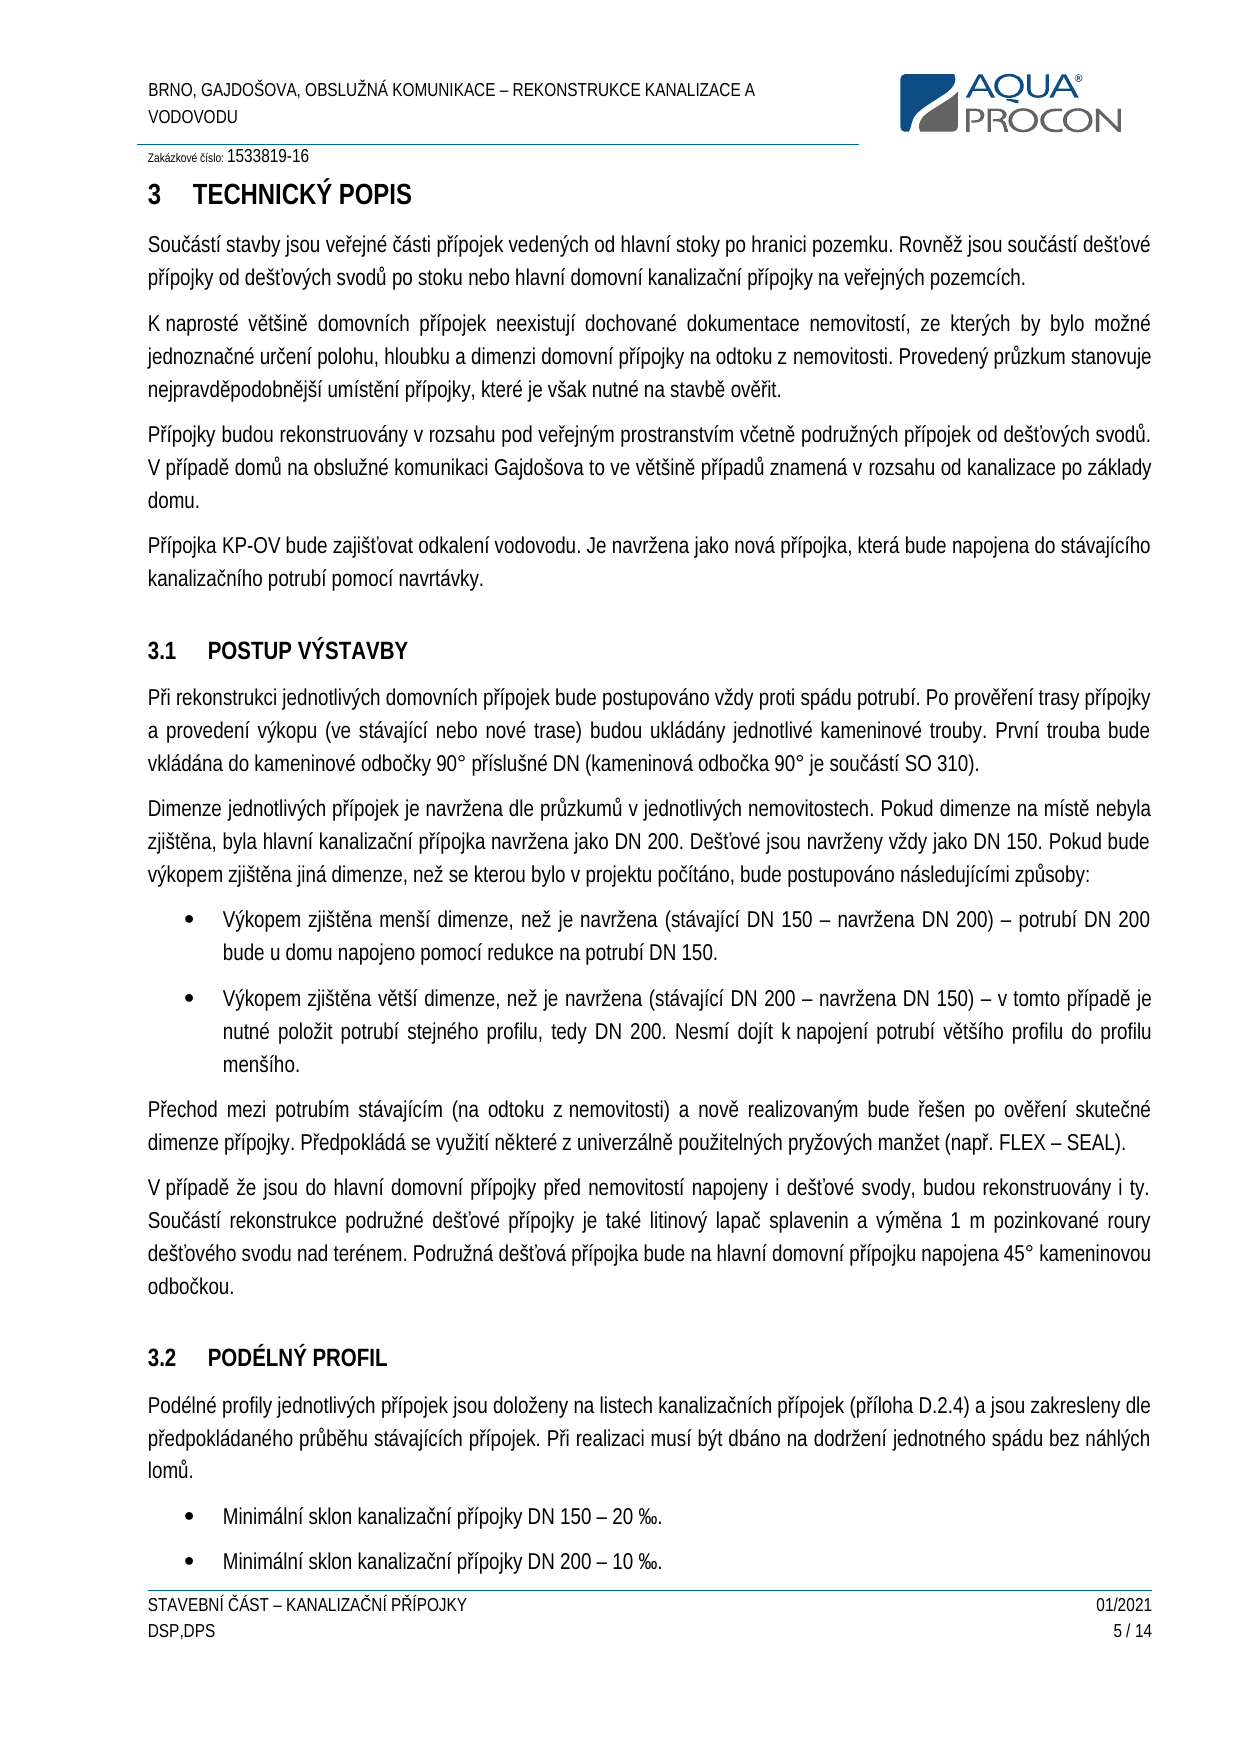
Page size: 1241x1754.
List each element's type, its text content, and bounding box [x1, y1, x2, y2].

text V případě že jsou do hlavní domovní přípojky před nemovitostí napojeny i dešťové svody, budou rekonstruovány i ty. Součástí rekonstrukce podružné dešťové přípojky je také litinový lapač splavenin a výměna 1 m pozinkované roury dešťového svodu nad terénem. Podružná dešťová přípojka bude na hlavní domovní přípojku napojena 45° kameninovou odbočkou. [148, 1174, 1152, 1299]
list Minimální sklon kanalizační přípojky DN 150 – 20 ‰. [185, 1503, 1152, 1529]
list Výkopem zjištěna větší dimenze, než je navržena (stávající DN 200 – navržena DN 150) – v tomto případě je nutné položit potrubí stejného profilu, tedy DN 200. Nesmí dojít k napojení potrubí většího profilu do profilu menšího. [185, 985, 1152, 1077]
text Přípojka KP-OV bude zajišťovat odkalení vodovodu. Je navržena jako nová přípojka, která bude napojena do stávajícího kanalizačního potrubí pomocí navrtávky. [148, 532, 1152, 592]
text Při rekonstrukci jednotlivých domovních přípojek bude postupováno vždy proti spádu potrubí. Po prověření trasy přípojky a provedení výkopu (ve stávající nebo nové trase) budou ukládány jednotlivé kameninové trouby. První trouba bude vkládána do kameninové odbočky 90° příslušné DN (kameninová odbočka 90° je součástí SO 310). [148, 684, 1152, 776]
text Přechod mezi potrubím stávajícím (na odtoku z nemovitosti) a nově realizovaným bude řešen po ověření skutečné dimenze přípojky. Předpokládá se využití některé z univerzálně použitelných pryžových manžet (např. FLEX – SEAL). [148, 1096, 1152, 1155]
text Součástí stavby jsou veřejné části přípojek vedených od hlavní stoky po hranici pozemku. Rovněž jsou součástí dešťové přípojky od dešťových svodů po stoku nebo hlavní domovní kanalizační přípojky na veřejných pozemcích. [148, 231, 1152, 291]
subtitle Technický popis [148, 177, 1152, 211]
subtitle Postup výstavby [148, 636, 1152, 664]
text Přípojky budou rekonstruovány v rozsahu pod veřejným prostranstvím včetně podružných přípojek od dešťových svodů. V případě domů na obslužné komunikaci Gajdošova to ve většině případů znamená v rozsahu od kanalizace po základy domu. [148, 421, 1152, 513]
subtitle Podélný profil [148, 1343, 1152, 1372]
text Podélné profily jednotlivých přípojek jsou doloženy na listech kanalizačních přípojek (příloha D.2.4) a jsou zakresleny dle předpokládaného průběhu stávajících přípojek. Při realizaci musí být dbáno na dodržení jednotného spádu bez náhlých lomů. [148, 1392, 1152, 1484]
list Výkopem zjištěna menší dimenze, než je navržena (stávající DN 150 – navržena DN 200) – potrubí DN 200 bude u domu napojeno pomocí redukce na potrubí DN 150. [185, 906, 1152, 966]
text Dimenze jednotlivých přípojek je navržena dle průzkumů v jednotlivých nemovitostech. Pokud dimenze na místě nebyla zjištěna, byla hlavní kanalizační přípojka navržena jako DN 200. Dešťové jsou navrženy vždy jako DN 150. Pokud bude výkopem zjištěna jiná dimenze, než se kterou bylo v projektu počítáno, bude postupováno následujícími způsoby: [148, 795, 1152, 887]
text K naprosté většině domovních přípojek neexistují dochované dokumentace nemovitostí, ze kterých by bylo možné jednoznačné určení polohu, hloubku a dimenzi domovní přípojky na odtoku z nemovitosti. Provedený průzkum stanovuje nejpravděpodobnější umístění přípojky, které je však nutné na stavbě ověřit. [148, 310, 1152, 402]
list Minimální sklon kanalizační přípojky DN 200 – 10 ‰. [185, 1548, 1152, 1575]
